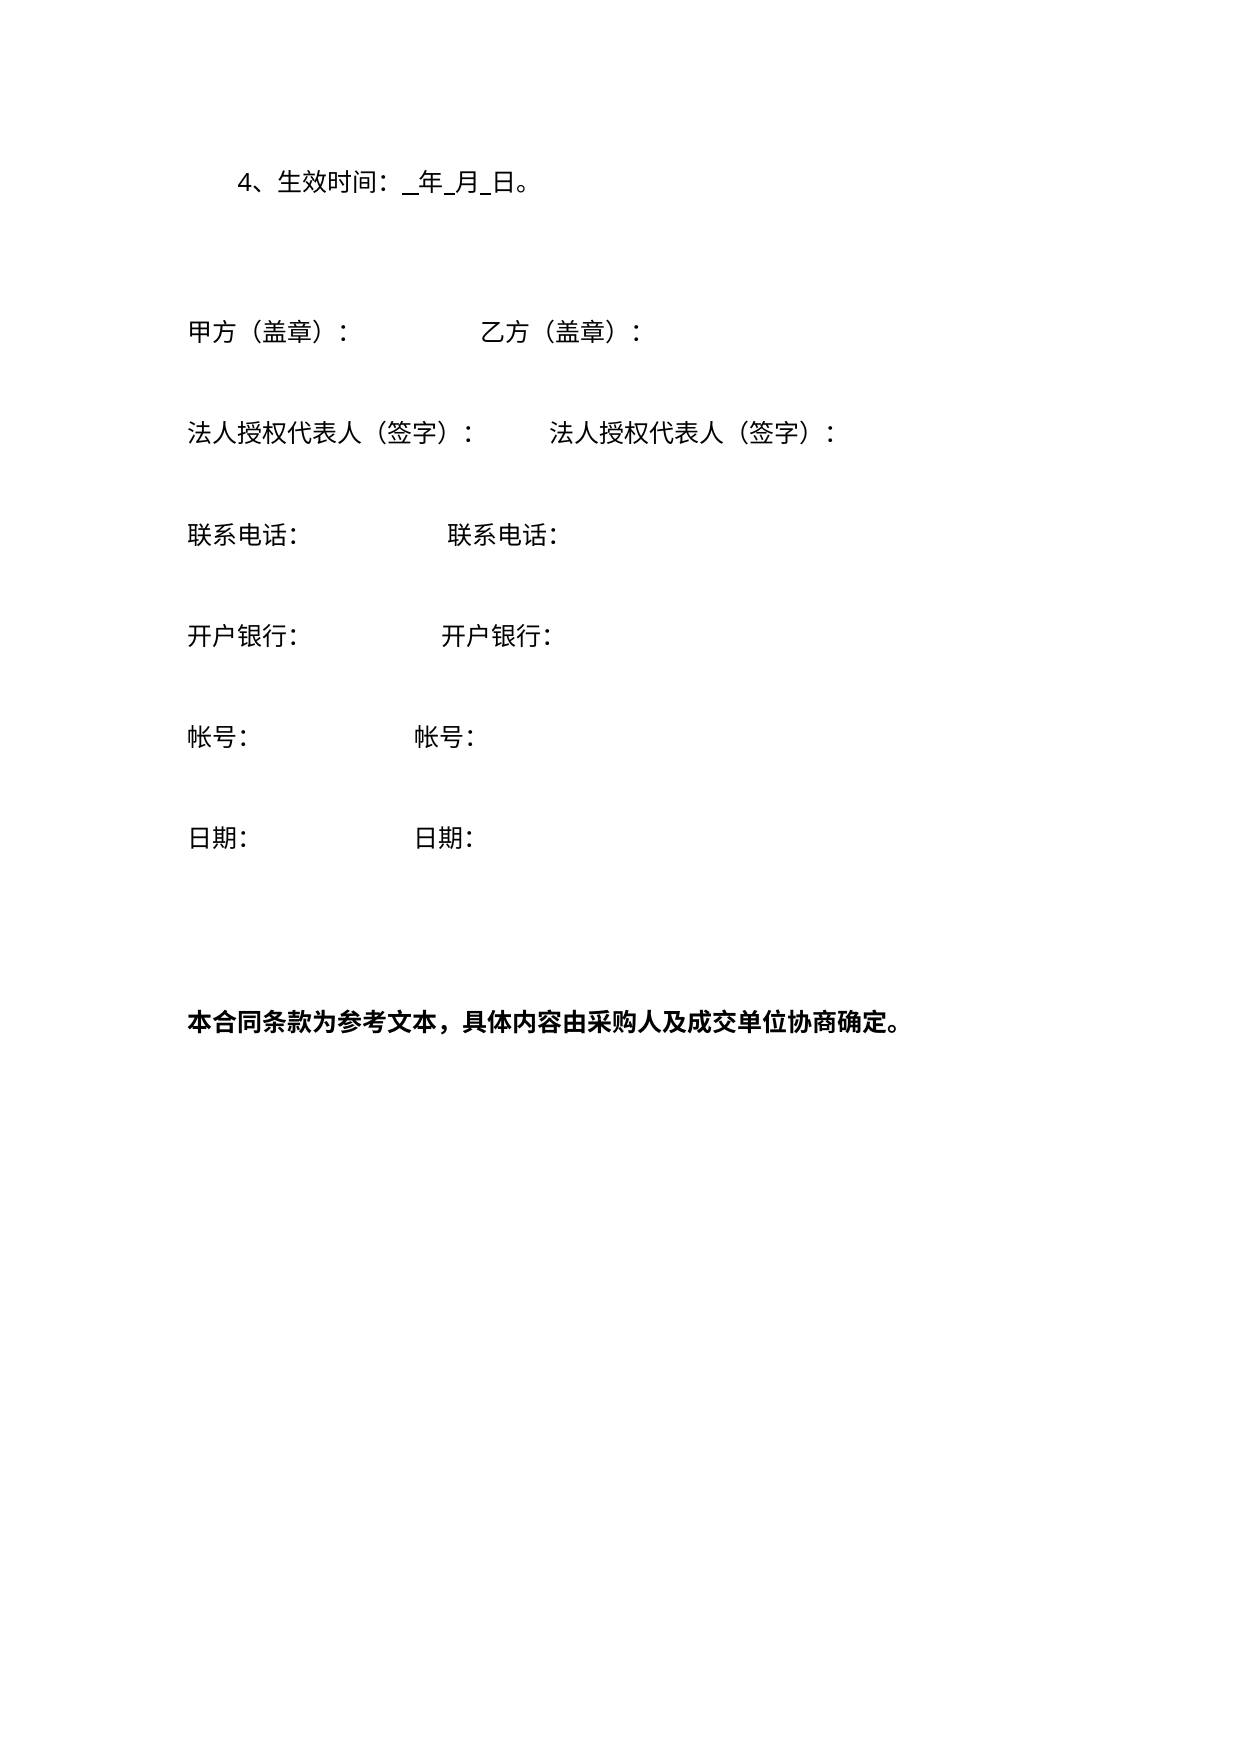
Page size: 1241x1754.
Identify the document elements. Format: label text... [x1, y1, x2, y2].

text 开户银行： 开户银行： [187, 602, 1053, 667]
text 4、生效时间： 年 月 日。 [187, 162, 1060, 198]
text 法人授权代表人（签字）： 法人授权代表人（签字）： [187, 399, 1053, 464]
text 本合同条款为参考文本，具体内容由采购人及成交单位协商确定。 [187, 988, 1053, 1053]
text 帐号： 帐号： [187, 703, 1053, 768]
text 日期： 日期： [187, 804, 1053, 869]
text 联系电话： 联系电话： [187, 501, 1053, 566]
text 甲方（盖章）： 乙方（盖章）： [187, 298, 1053, 363]
